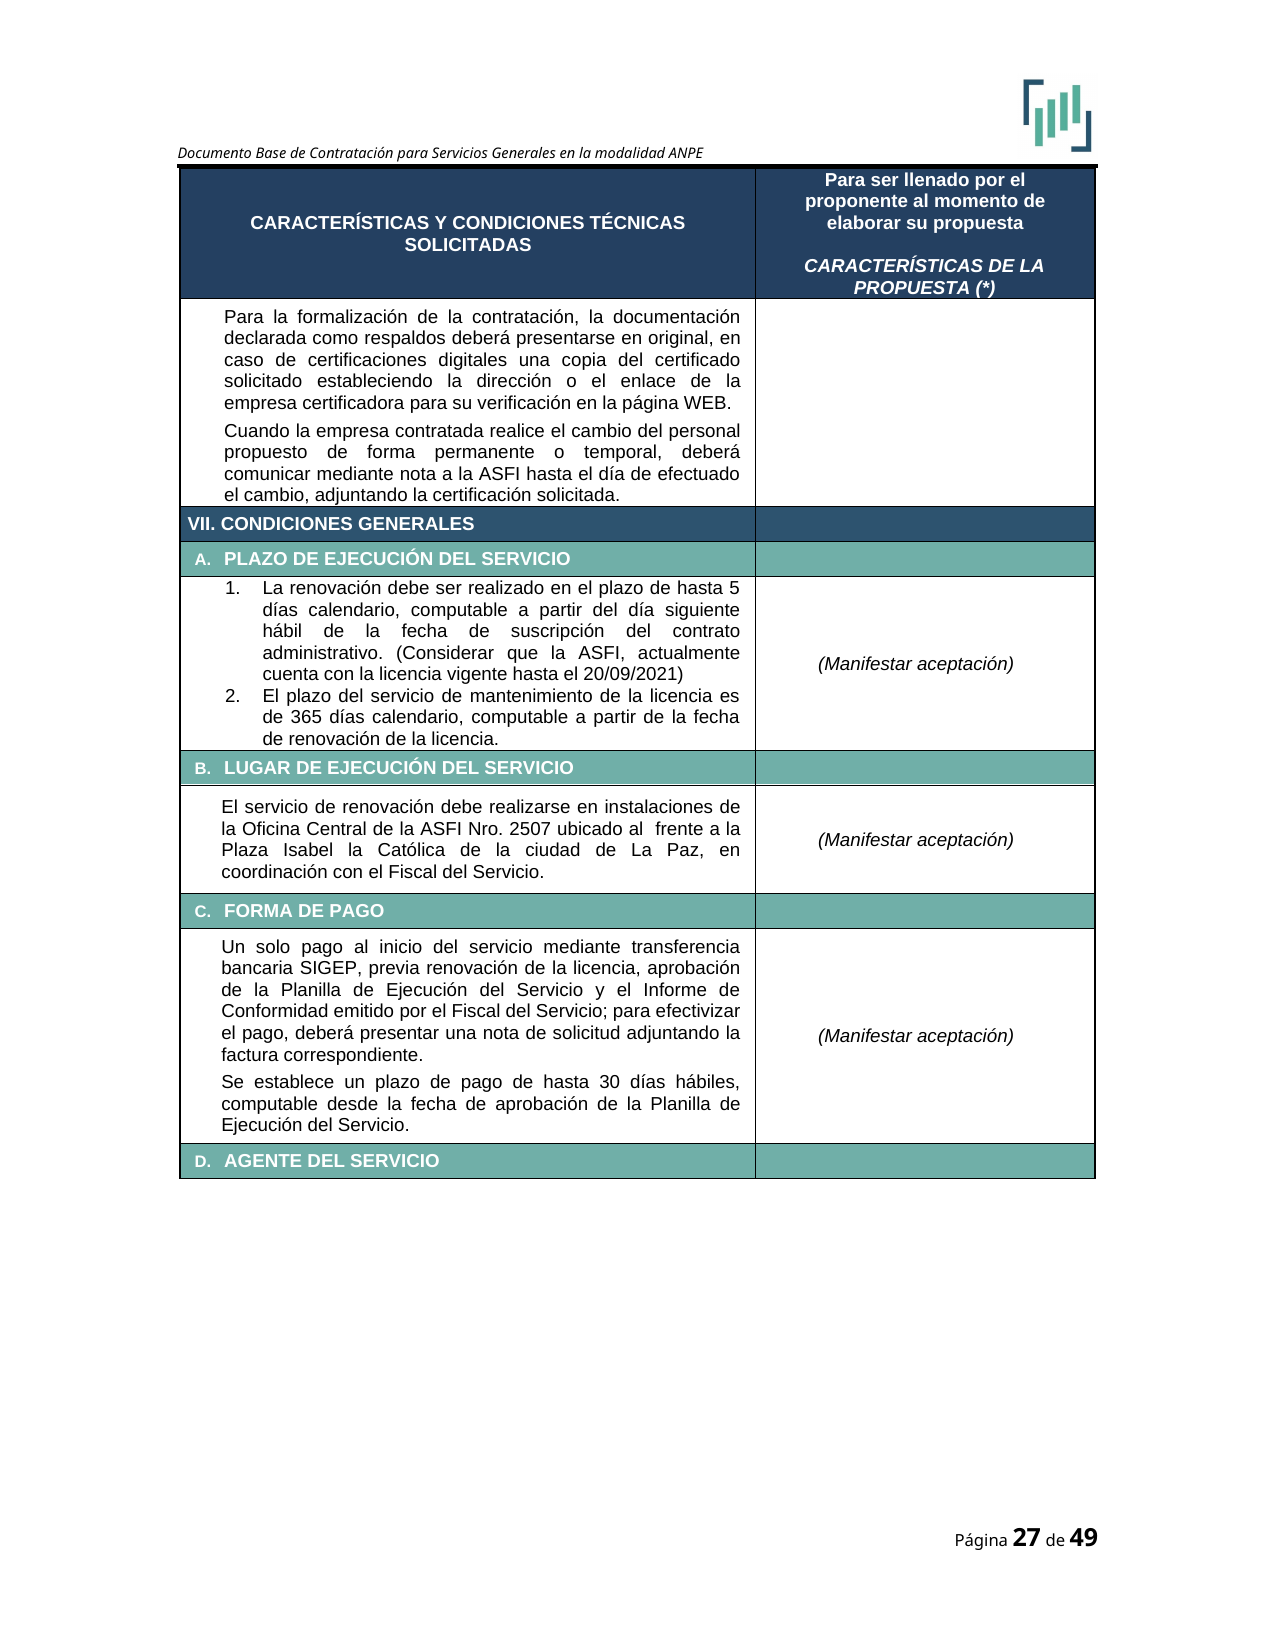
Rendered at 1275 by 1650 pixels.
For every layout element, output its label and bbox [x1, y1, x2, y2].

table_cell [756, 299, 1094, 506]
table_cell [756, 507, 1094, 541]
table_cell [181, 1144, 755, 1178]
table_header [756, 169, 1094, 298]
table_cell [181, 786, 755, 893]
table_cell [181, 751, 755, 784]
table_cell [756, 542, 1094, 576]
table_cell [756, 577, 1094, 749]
picture [1017, 73, 1098, 159]
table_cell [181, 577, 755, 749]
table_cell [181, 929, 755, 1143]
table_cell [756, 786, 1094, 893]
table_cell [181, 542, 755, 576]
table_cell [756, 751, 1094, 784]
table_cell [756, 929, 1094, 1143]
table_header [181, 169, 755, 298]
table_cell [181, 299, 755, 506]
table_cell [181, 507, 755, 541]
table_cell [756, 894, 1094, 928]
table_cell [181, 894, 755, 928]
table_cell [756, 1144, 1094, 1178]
